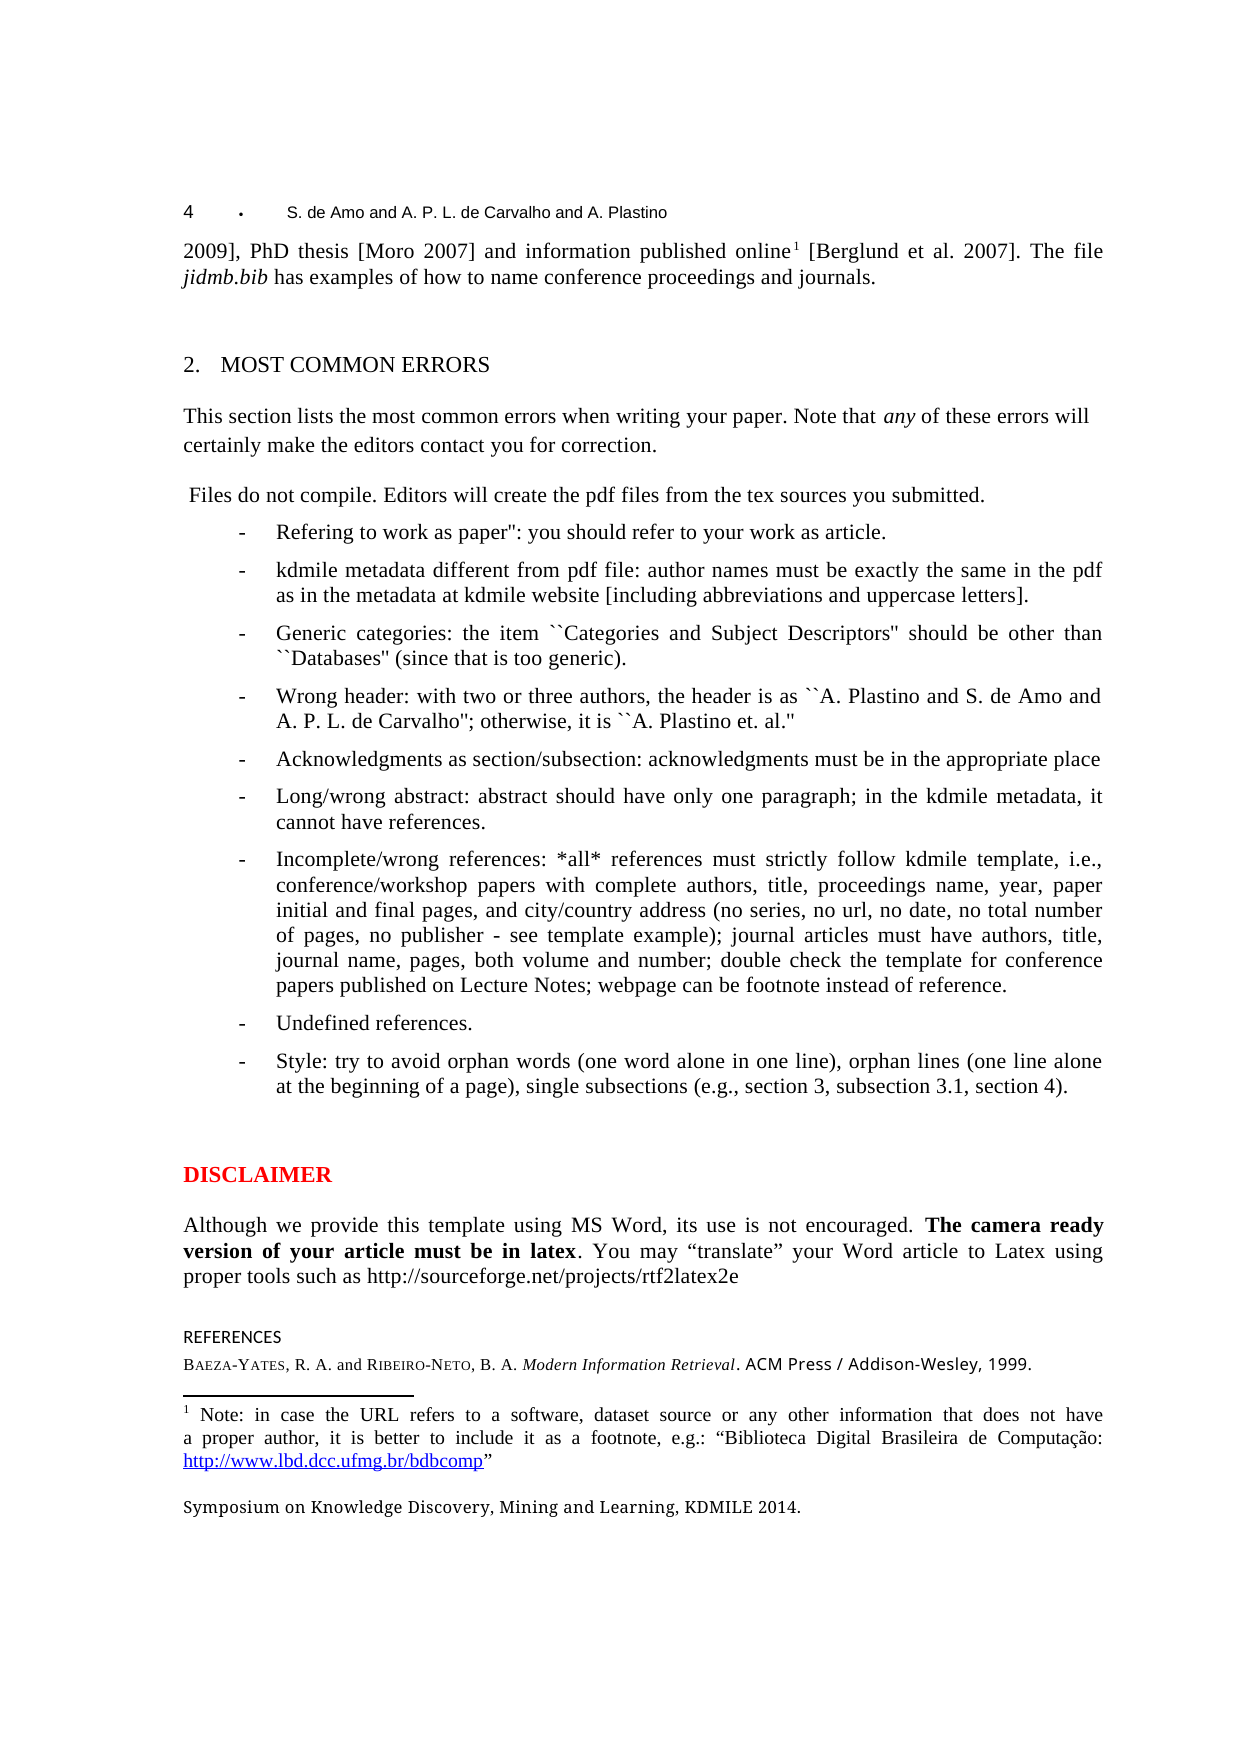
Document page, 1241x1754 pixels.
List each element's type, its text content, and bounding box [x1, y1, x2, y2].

list Undefined references. [238, 1010, 1104, 1035]
title REFERENCES [183, 1326, 1104, 1348]
list Acknowledgments as section/subsection: acknowledgments must be in the appropriate place [238, 746, 1104, 771]
list kdmile metadata different from pdf file: author names must be exactly the same in the pdf as in the metadata at kdmile website [including abbreviations and uppercase letters]. [238, 557, 1104, 607]
list Refering to work as paper'': you should refer to your work as article. [238, 519, 1104, 544]
list Incomplete/wrong references: *all* references must strictly follow kdmile template, i.e., conference/workshop papers with complete authors, title, proceedings name, year, paper initial and final pages, and city/country address (no series, no url, no date, no total number of pages, no publisher - see template example); journal articles must have authors, title, journal name, pages, both volume and number; double check the template for conference papers published on Lecture Notes; webpage can be footnote instead of reference. [238, 846, 1104, 998]
text This section lists the most common errors when writing your paper. Note that any of these errors will certainly make the editors contact you for correction. [183, 403, 1104, 457]
list Wrong header: with two or three authors, the header is as ``A. Plastino and S. de Amo and A. P. L. de Carvalho''; otherwise, it is ``A. Plastino et. al.'' [238, 683, 1104, 733]
subtitle MOST COMMON ERRORS [183, 352, 1104, 378]
text Although we provide this template using MS Word, its use is not encouraged. The camera ready version of your article must be in latex. You may “translate” your Word article to Latex using proper tools such as http://sourceforge.net/projects/rtf2latex2e [183, 1212, 1104, 1288]
text Files do not compile. Editors will create the pdf files from the tex sources you submitted. [183, 482, 1104, 507]
list Generic categories: the item ``Categories and Subject Descriptors'' should be other than ``Databases'' (since that is too generic). [238, 620, 1104, 670]
list Style: try to avoid orphan words (one word alone in one line), orphan lines (one line alone at the beginning of a page), single subsections (e.g., section 3, subsection 3.1, section 4). [238, 1048, 1104, 1098]
text Baeza-Yates, R. A. and Ribeiro-Neto, B. A. Modern Information Retrieval. ACM Press / Addison-Wesley, 1999. [183, 1353, 1104, 1375]
subtitle DISCLAIMER [183, 1161, 1104, 1187]
list Long/wrong abstract: abstract should have only one paragraph; in the kdmile metadata, it cannot have references. [238, 783, 1104, 834]
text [183, 238, 1104, 289]
